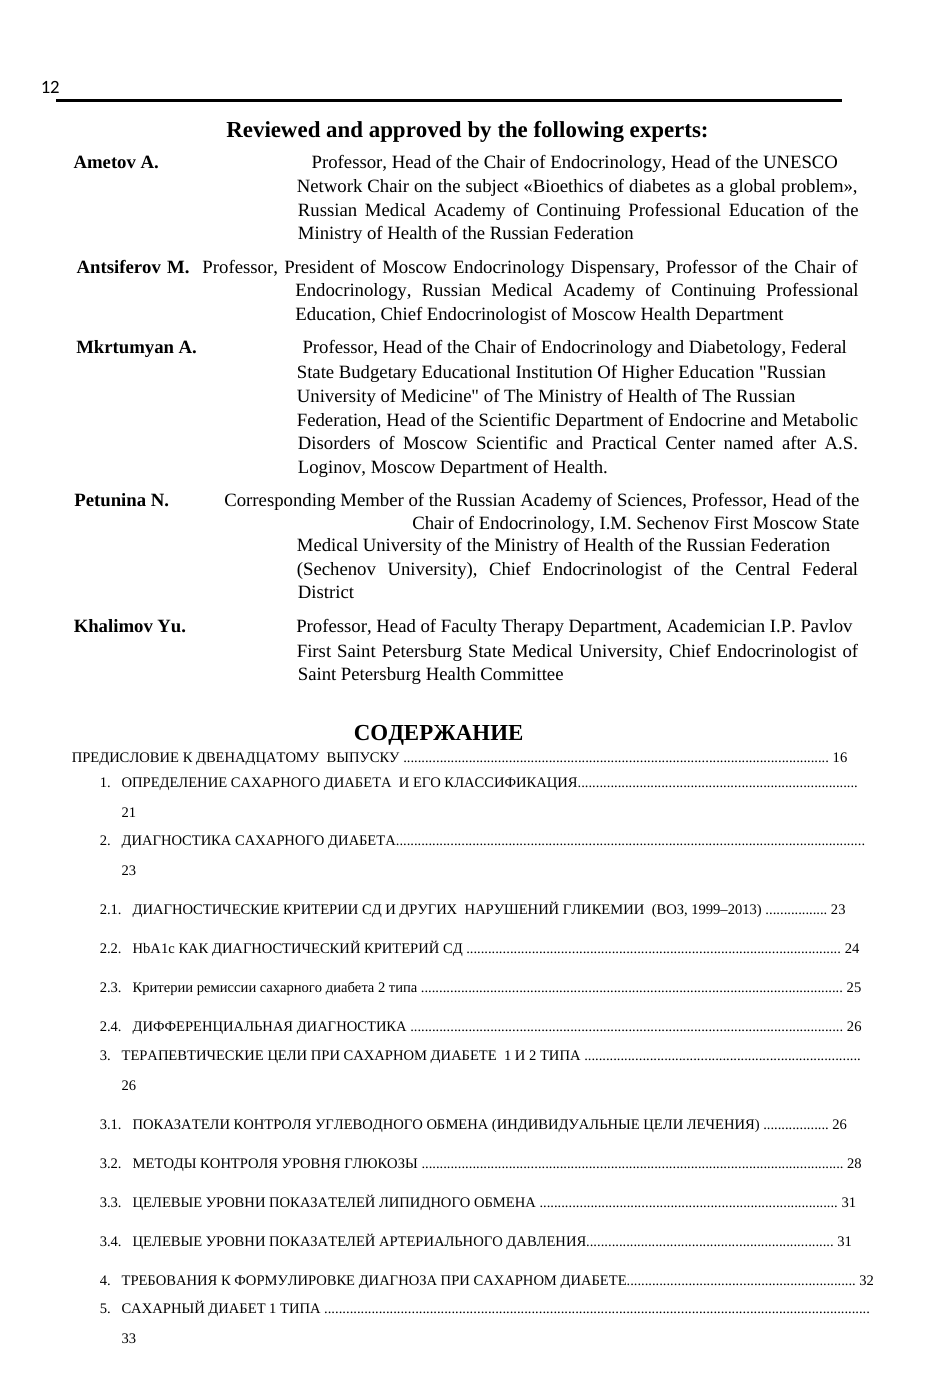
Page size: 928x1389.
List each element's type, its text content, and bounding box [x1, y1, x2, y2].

text Petunina N. Corresponding Member of the Russian Academy of Sciences, Professor, Head of the Chair of Endocrinology, I.M. Sechenov First Moscow State [41, 489, 860, 533]
list САХАРНЫЙ ДИАБЕТ 1 ТИПА ...................................................................................................................................................... 33 [99, 1300, 876, 1350]
text Ametov A. Professor, Head of the Chair of Endocrinology, Head of the UNESCO [41, 151, 876, 172]
text ПРЕДИСЛОВИЕ К ДВЕНАДЦАТОМУ ВЫПУСКУ ..................................................................................................................... 16 [72, 749, 876, 765]
text First Saint Petersburg State Medical University, Chief Endocrinologist of Saint Petersburg Health Committee [297, 640, 859, 685]
text Antsiferov M. Professor, President of Moscow Endocrinology Dispensary, Professor of the Chair of Endocrinology, Russian Medical Academy of Continuing Professional Education, Chief Endocrinologist of Moscow Health Department [76, 256, 859, 324]
text State Budgetary Educational Institution Of Higher Education "Russian [297, 361, 859, 382]
list ДИАГНОСТИКА САХАРНОГО ДИАБЕТА................................................................................................................................. 23 [99, 832, 876, 882]
list НbA1с КАК ДИАГНОСТИЧЕСКИЙ КРИТЕРИЙ СД ....................................................................................................... 24 [99, 929, 876, 960]
list ДИАГНОСТИЧЕСКИЕ КРИТЕРИИ СД И ДРУГИХ НАРУШЕНИЙ ГЛИКЕМИИ (ВОЗ, 1999–2013) ................. 23 [99, 890, 876, 921]
list Критерии ремиссии сахарного диабета 2 типа .................................................................................................................... 25 [99, 968, 876, 999]
text Network Chair on the subject «Bioethics of diabetes as a global problem», Russian Medical Academy of Continuing Professional Education of the Ministry of Health of the Russian Federation [297, 175, 859, 244]
subtitle СОДЕРЖАНИЕ [60, 718, 817, 745]
text Medical University of the Ministry of Health of the Russian Federation [297, 534, 859, 556]
list ЦЕЛЕВЫЕ УРОВНИ ПОКАЗАТЕЛЕЙ ЛИПИДНОГО ОБМЕНА .................................................................................. 31 [99, 1183, 876, 1213]
list ТЕРАПЕВТИЧЕСКИЕ ЦЕЛИ ПРИ САХАРНОМ ДИАБЕТЕ 1 И 2 ТИПА ............................................................................ 26 [99, 1047, 876, 1096]
list ЦЕЛЕВЫЕ УРОВНИ ПОКАЗАТЕЛЕЙ АРТЕРИАЛЬНОГО ДАВЛЕНИЯ.................................................................... 31 [99, 1222, 876, 1253]
list ПОКАЗАТЕЛИ КОНТРОЛЯ УГЛЕВОДНОГО ОБМЕНА (ИНДИВИДУАЛЬНЫЕ ЦЕЛИ ЛЕЧЕНИЯ) .................. 26 [99, 1105, 876, 1135]
list ДИФФЕРЕНЦИАЛЬНАЯ ДИАГНОСТИКА ....................................................................................................................... 26 [99, 1008, 876, 1038]
text University of Medicine" of The Ministry of Health of The Russian [297, 385, 859, 406]
text (Sechenov University), Chief Endocrinologist of the Central Federal District [297, 558, 859, 603]
text Reviewed and approved by the following experts: [60, 116, 875, 143]
text Federation, Head of the Scientific Department of Endocrine and Metabolic Disorders of Moscow Scientific and Practical Center named after A.S. Loginov, Moscow Department of Health. [297, 409, 859, 477]
list ОПРЕДЕЛЕНИЕ САХАРНОГО ДИАБЕТА И ЕГО КЛАССИФИКАЦИЯ............................................................................. 21 [99, 774, 876, 824]
text Mkrtumyan A. Professor, Head of the Chair of Endocrinology and Diabetology, Federal [41, 336, 876, 358]
list ТРЕБОВАНИЯ К ФОРМУЛИРОВКЕ ДИАГНОЗА ПРИ САХАРНОМ ДИАБЕТЕ............................................................... 32 [99, 1261, 876, 1292]
text Khalimov Yu. Professor, Head of Faculty Therapy Department, Academician I.P. Pavlov [41, 615, 876, 637]
list МЕТОДЫ КОНТРОЛЯ УРОВНЯ ГЛЮКОЗЫ .................................................................................................................... 28 [99, 1144, 876, 1174]
